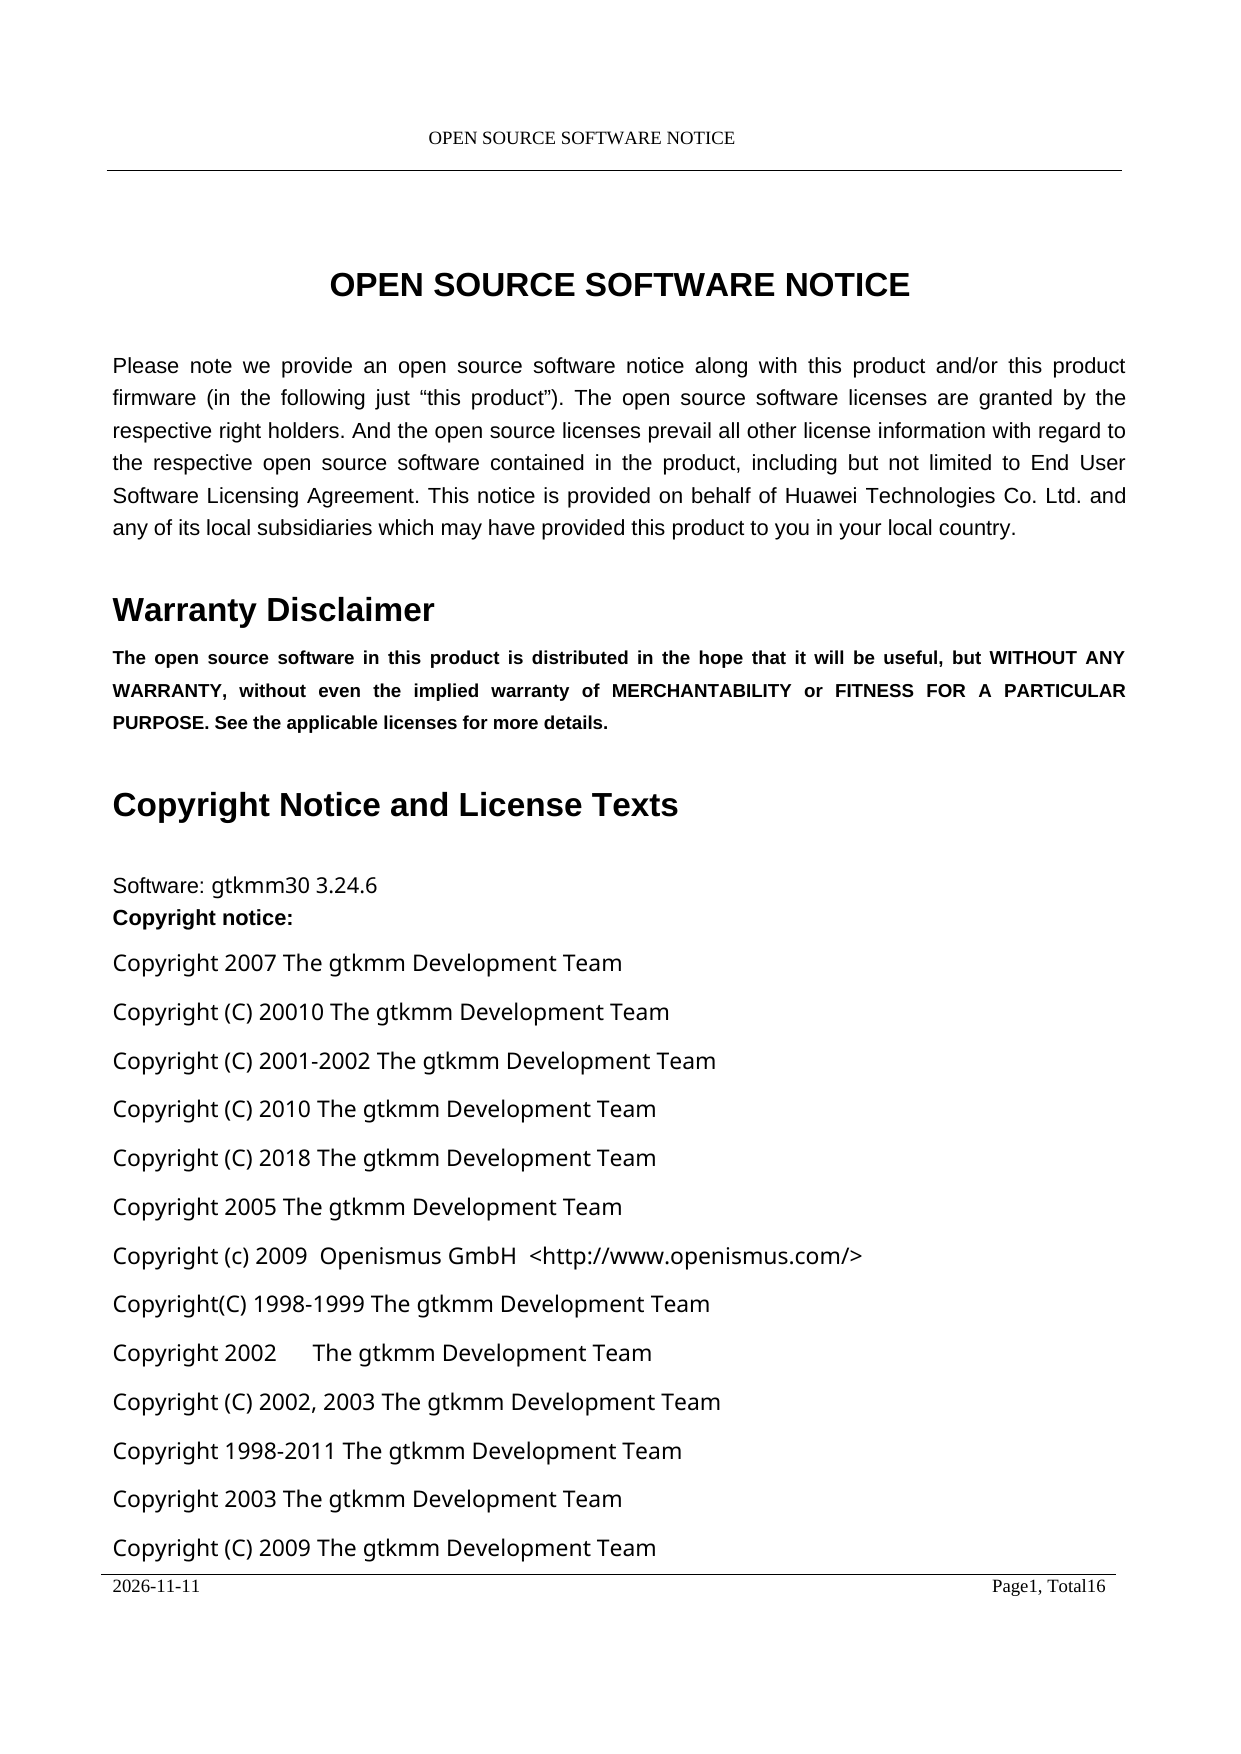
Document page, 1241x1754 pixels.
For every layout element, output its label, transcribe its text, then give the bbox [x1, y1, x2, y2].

text Copyright Notice and License Texts [112, 771, 1128, 836]
text OPEN SOURCE SOFTWARE NOTICE [112, 251, 1128, 316]
text The open source software in this product is distributed in the hope that it will be useful, but WITHOUT ANY WARRANTY, without even the implied warranty of MERCHANTABILITY or FITNESS FOR A PARTICULAR PURPOSE. See the applicable licenses for more details. [112, 641, 1128, 739]
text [112, 947, 1128, 1564]
text Please note we provide an open source software notice along with this product and/or this product firmware (in the following just “this product”). The open source software licenses are granted by the respective right holders. And the open source licenses prevail all other license information with regard to the respective open source software contained in the product, including but not limited to End User Software Licensing Agreement. This notice is provided on behalf of Huawei Technologies Co. Ltd. and any of its local subsidiaries which may have provided this product to you in your local country. [112, 349, 1128, 544]
text Warranty Disclaimer [112, 576, 1128, 641]
text Copyright notice: [112, 901, 1128, 934]
text Software: gtkmm30 3.24.6 [112, 869, 1128, 901]
